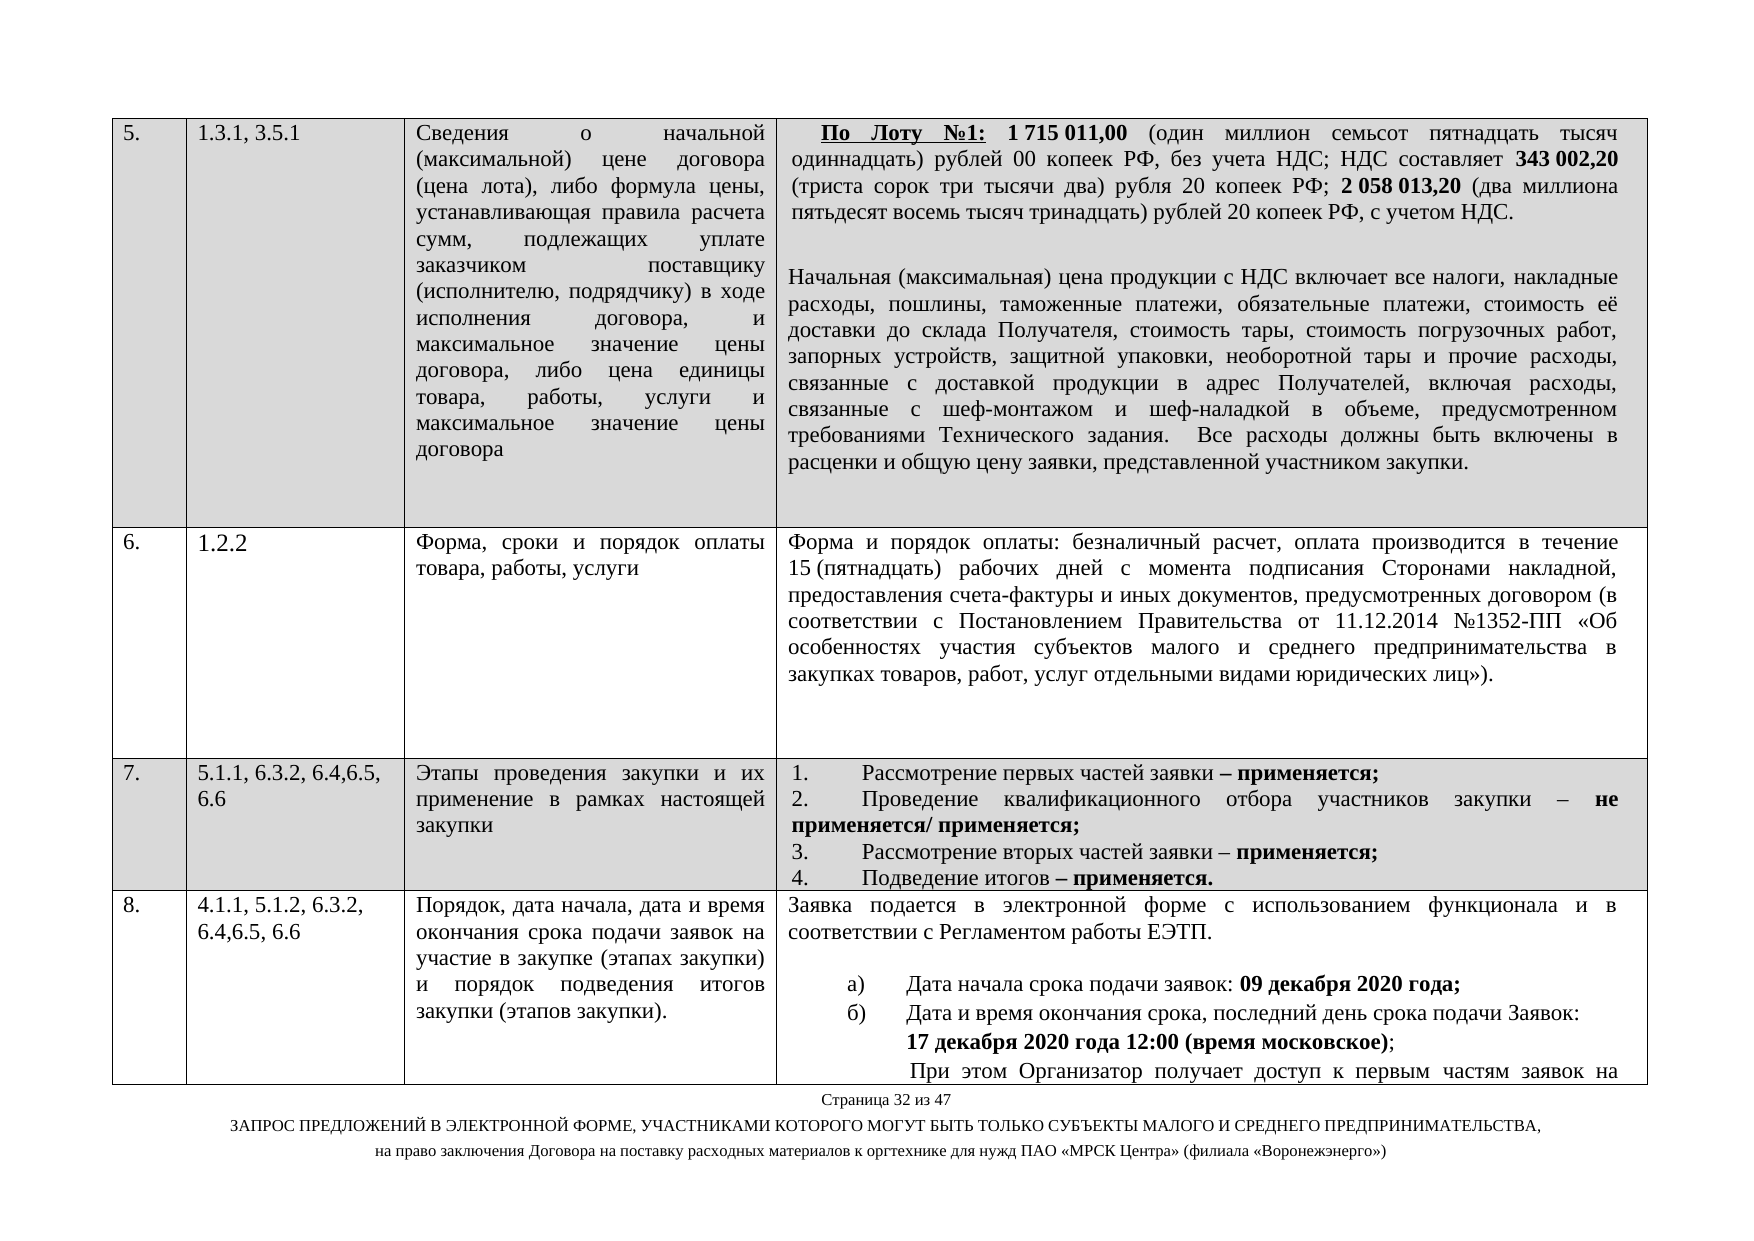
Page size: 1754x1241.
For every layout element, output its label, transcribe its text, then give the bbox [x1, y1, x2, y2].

table_cell 5.1.1, 6.3.2, 6.4,6.5, 6.6 [187, 759, 404, 890]
table_cell [113, 891, 186, 1084]
table_cell По Лоту №1: 1 715 011,00 (один миллион семьсот пятнадцать тысяч одиннадцать) рублей 00 копеек РФ, без учета НДС; НДС составляет 343 002,20 (триста сорок три тысячи два) рубля 20 копеек РФ; 2 058 013,20 (два миллиона пятьдесят восемь тысяч тринадцать) рублей 20 копеек РФ, с учетом НДС. Начальная (максимальная) цена продукции с НДС включает все налоги, накладные расходы, пошлины, таможенные платежи, обязательные платежи, стоимость её доставки до склада Получателя, стоимость тары, стоимость погрузочных работ, запорных устройств, защитной упаковки, необоротной тары и прочие расходы, связанные с доставкой продукции в адрес Получателей, включая расходы, связанные с шеф-монтажом и шеф-наладкой в объеме, предусмотренном требованиями Технического задания. Все расходы должны быть включены в расценки и общую цену заявки, представленной участником закупки. [777, 119, 1647, 527]
table_cell Этапы проведения закупки и их применение в рамках настоящей закупки [405, 759, 776, 890]
table_cell 1.2.2 [187, 528, 404, 758]
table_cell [405, 891, 776, 1084]
table_cell Рассмотрение первых частей заявки – применяется; Проведение квалификационного отбора участников закупки – не применяется/ применяется; Рассмотрение вторых частей заявки – применяется; Подведение итогов – применяется. [777, 759, 1647, 890]
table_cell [777, 891, 1647, 1084]
table_cell [113, 759, 186, 890]
table_cell [113, 528, 186, 758]
table_cell Форма и порядок оплаты: безналичный расчет, оплата производится в течение 15 (пятнадцать) рабочих дней с момента подписания Сторонами накладной, предоставления счета-фактуры и иных документов, предусмотренных договором (в соответствии с Постановлением Правительства от 11.12.2014 №1352-ПП «Об особенностях участия субъектов малого и среднего предпринимательства в закупках товаров, работ, услуг отдельными видами юридических лиц»). [777, 528, 1647, 758]
table_cell Форма, сроки и порядок оплаты товара, работы, услуги [405, 528, 776, 758]
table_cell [187, 891, 404, 1084]
table_cell 1.3.1, 3.5.1 [187, 119, 404, 527]
table_cell Сведения о начальной (максимальной) цене договора (цена лота), либо формула цены, устанавливающая правила расчета сумм, подлежащих уплате заказчиком поставщику (исполнителю, подрядчику) в ходе исполнения договора, и максимальное значение цены договора, либо цена единицы товара, работы, услуги и максимальное значение цены договора [405, 119, 776, 527]
table_cell [113, 119, 186, 527]
